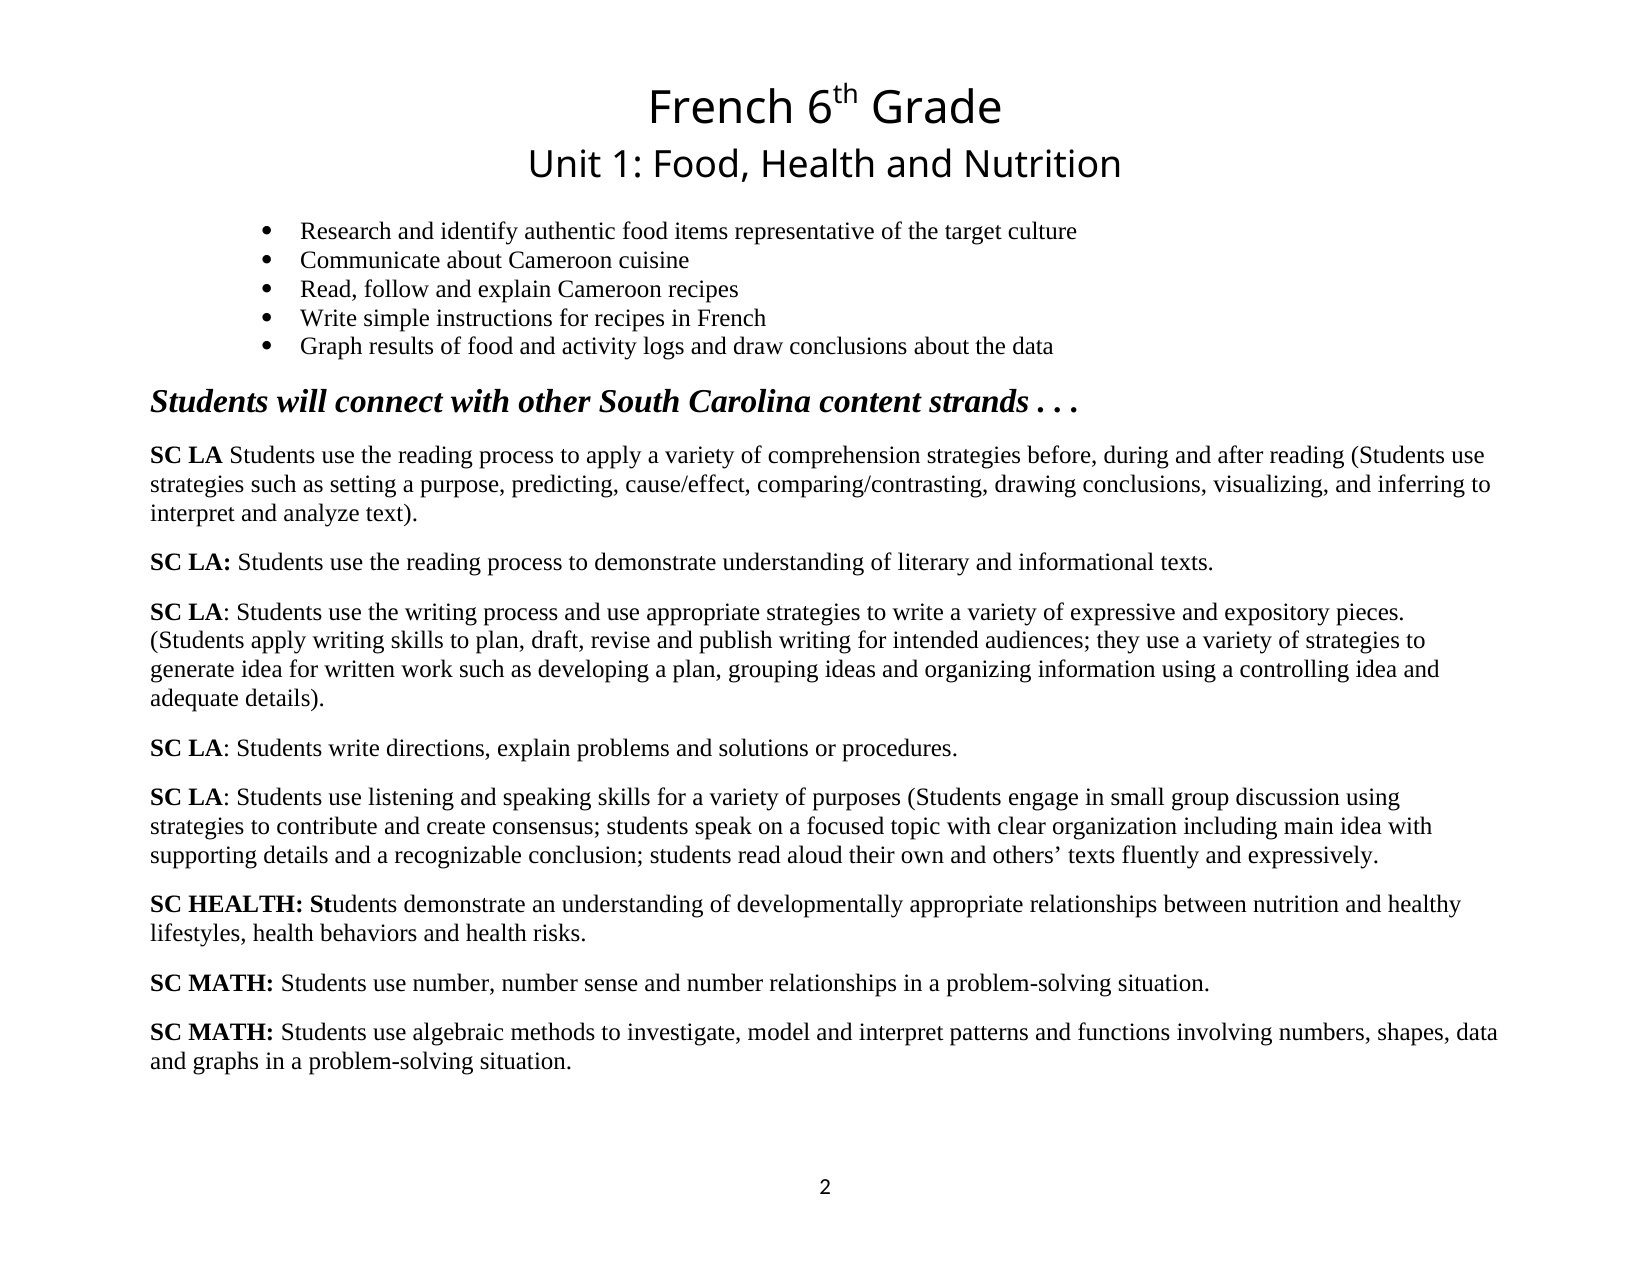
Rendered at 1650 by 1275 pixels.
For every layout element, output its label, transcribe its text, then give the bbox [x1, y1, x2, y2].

text Students will connect with other South Carolina content strands . . . [150, 381, 1500, 419]
text SC LA: Students use the writing process and use appropriate strategies to write a variety of expressive and expository pieces. (Students apply writing skills to plan, draft, revise and publish writing for intended audiences; they use a variety of strategies to generate idea for written work such as developing a plan, grouping ideas and organizing information using a controlling idea and adequate details). [150, 597, 1500, 712]
list Read, follow and explain Cameroon recipes [262, 274, 1500, 303]
list Research and identify authentic food items representative of the target culture [262, 216, 1500, 245]
text SC LA: Students write directions, explain problems and solutions or procedures. [150, 733, 1500, 761]
text SC MATH: Students use algebraic methods to investigate, model and interpret patterns and functions involving numbers, shapes, data and graphs in a problem-solving situation. [150, 1017, 1500, 1075]
text SC LA: Students use listening and speaking skills for a variety of purposes (Students engage in small group discussion using strategies to contribute and create consensus; students speak on a focused topic with clear organization including main idea with supporting details and a recognizable conclusion; students read aloud their own and others’ texts fluently and expressively. [150, 782, 1500, 868]
text SC LA Students use the reading process to apply a variety of comprehension strategies before, during and after reading (Students use strategies such as setting a purpose, predicting, cause/effect, comparing/contrasting, drawing conclusions, visualizing, and inferring to interpret and analyze text). [150, 440, 1500, 526]
list Write simple instructions for recipes in French [262, 303, 1500, 331]
list Communicate about Cameroon cuisine [262, 245, 1500, 274]
text SC LA: Students use the reading process to demonstrate understanding of literary and informational texts. [150, 547, 1500, 576]
text SC HEALTH: Students demonstrate an understanding of developmentally appropriate relationships between nutrition and healthy lifestyles, health behaviors and health risks. [150, 889, 1500, 947]
text SC MATH: Students use number, number sense and number relationships in a problem-solving situation. [150, 968, 1500, 996]
list Graph results of food and activity logs and draw conclusions about the data [262, 331, 1500, 360]
